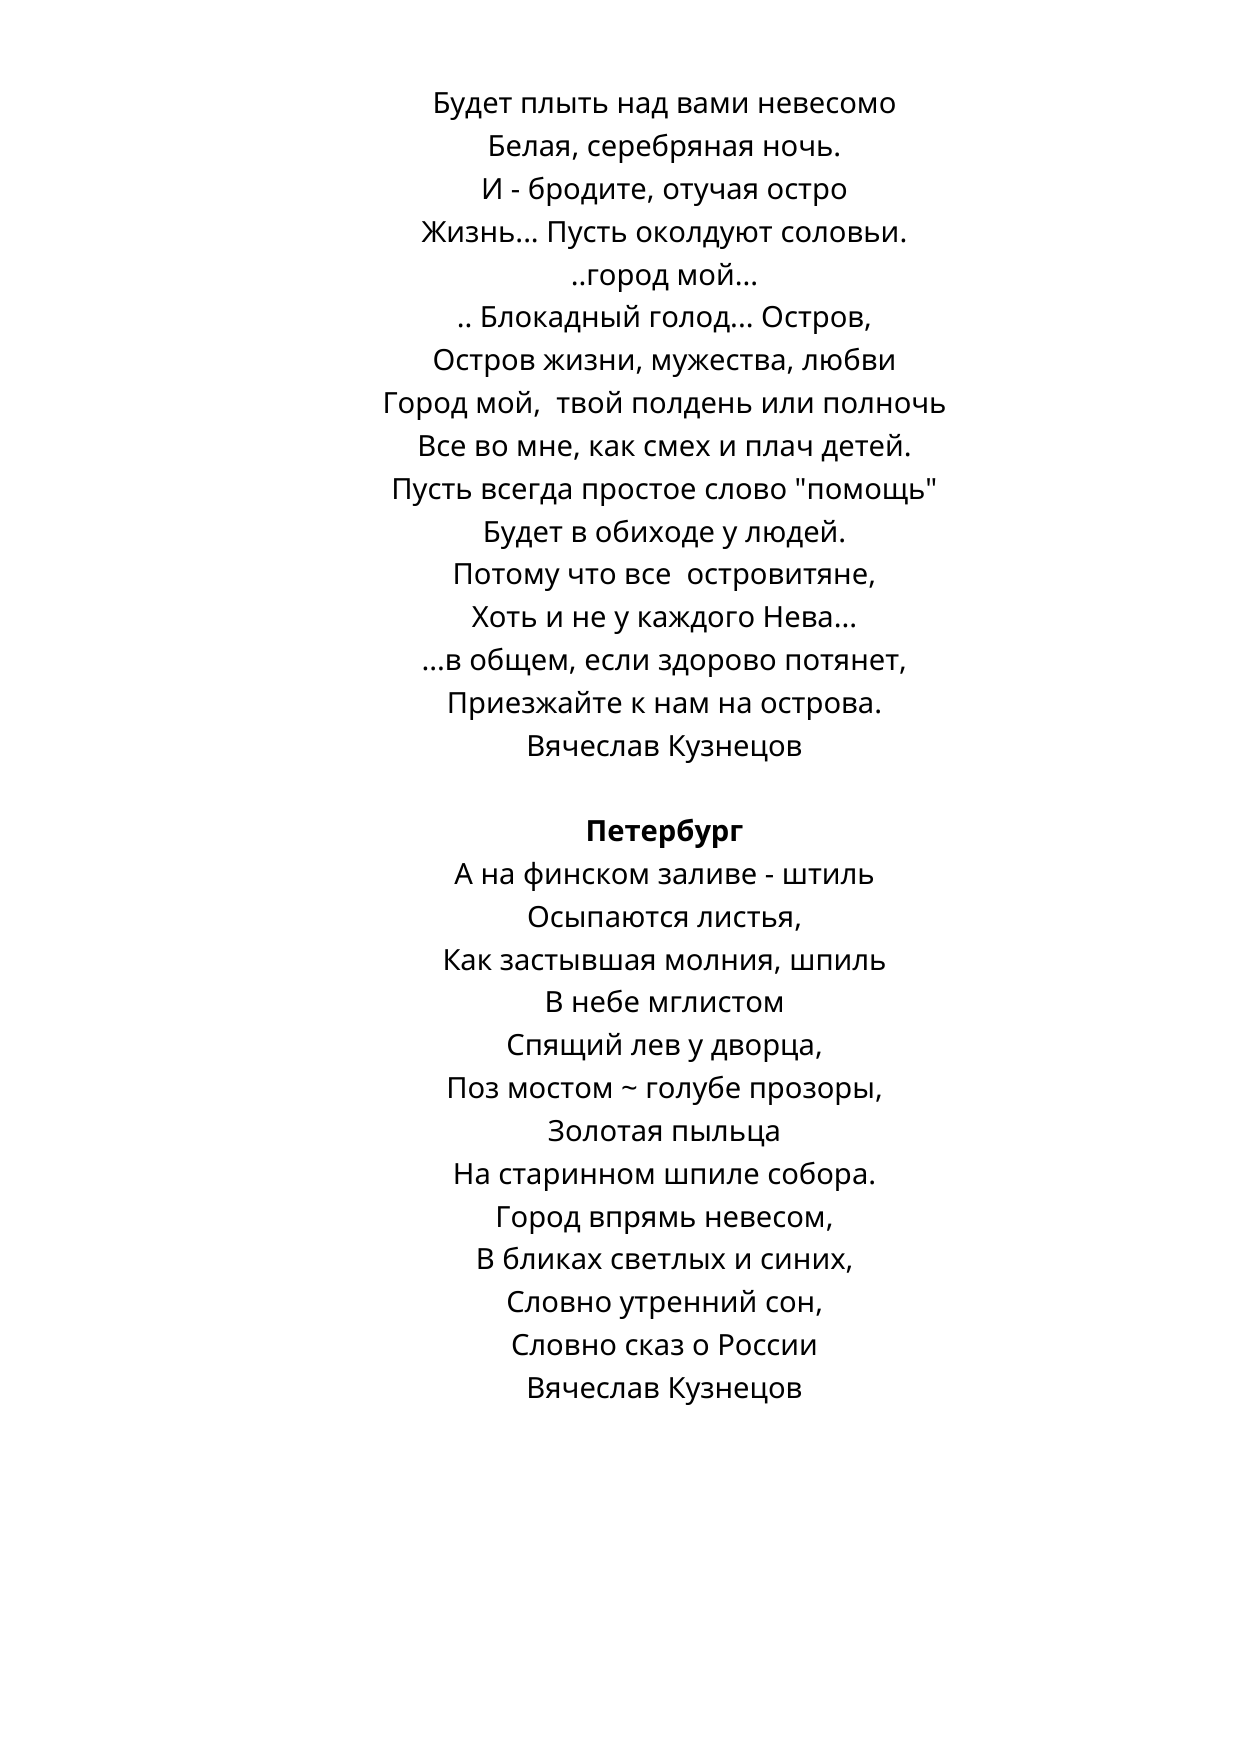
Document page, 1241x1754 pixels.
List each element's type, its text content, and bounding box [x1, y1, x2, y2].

text Поз мостом ~ голубе прозоры, [177, 1067, 1152, 1107]
text В бликах светлых и синих, [177, 1239, 1152, 1278]
text Как застывшая молния, шпиль [177, 939, 1152, 979]
text .. Блокадный голод... Остров, [177, 297, 1152, 336]
text Петербург [177, 811, 1152, 850]
text ..город мой... [177, 254, 1152, 294]
text Словно сказ о России [177, 1324, 1152, 1364]
text Город впрямь невесом, [177, 1196, 1152, 1236]
text Вячеслав Кузнецов [177, 725, 1152, 764]
text Хоть и не у каждого Нева... [177, 596, 1152, 636]
text Пусть всегда простое слово "помощь" [177, 468, 1152, 508]
text Осыпаются листья, [177, 896, 1152, 936]
text Вячеслав Кузнецов [177, 1367, 1152, 1407]
text Белая, серебряная ночь. [177, 126, 1152, 165]
text Спящий лев у дворца, [177, 1024, 1152, 1064]
text ...в общем, если здорово потянет, [177, 639, 1152, 679]
text Потому что все островитяне, [177, 554, 1152, 593]
text Будет плыть над вами невесомо [177, 83, 1152, 122]
text Остров жизни, мужества, любви [177, 339, 1152, 379]
text В небе мглистом [177, 982, 1152, 1021]
text Жизнь... Пусть околдуют соловьи. [177, 211, 1152, 251]
text Будет в обиходе у людей. [177, 511, 1152, 551]
text А на финском заливе - штиль [177, 853, 1152, 893]
text Золотая пыльца [177, 1110, 1152, 1150]
text И - бродите, отучая остро [177, 168, 1152, 208]
text Словно утренний сон, [177, 1281, 1152, 1321]
text На старинном шпиле собора. [177, 1153, 1152, 1193]
text Приезжайте к нам на острова. [177, 682, 1152, 722]
text Город мой, твой полдень или полночь [177, 382, 1152, 422]
text Все во мне, как смех и плач детей. [177, 425, 1152, 465]
